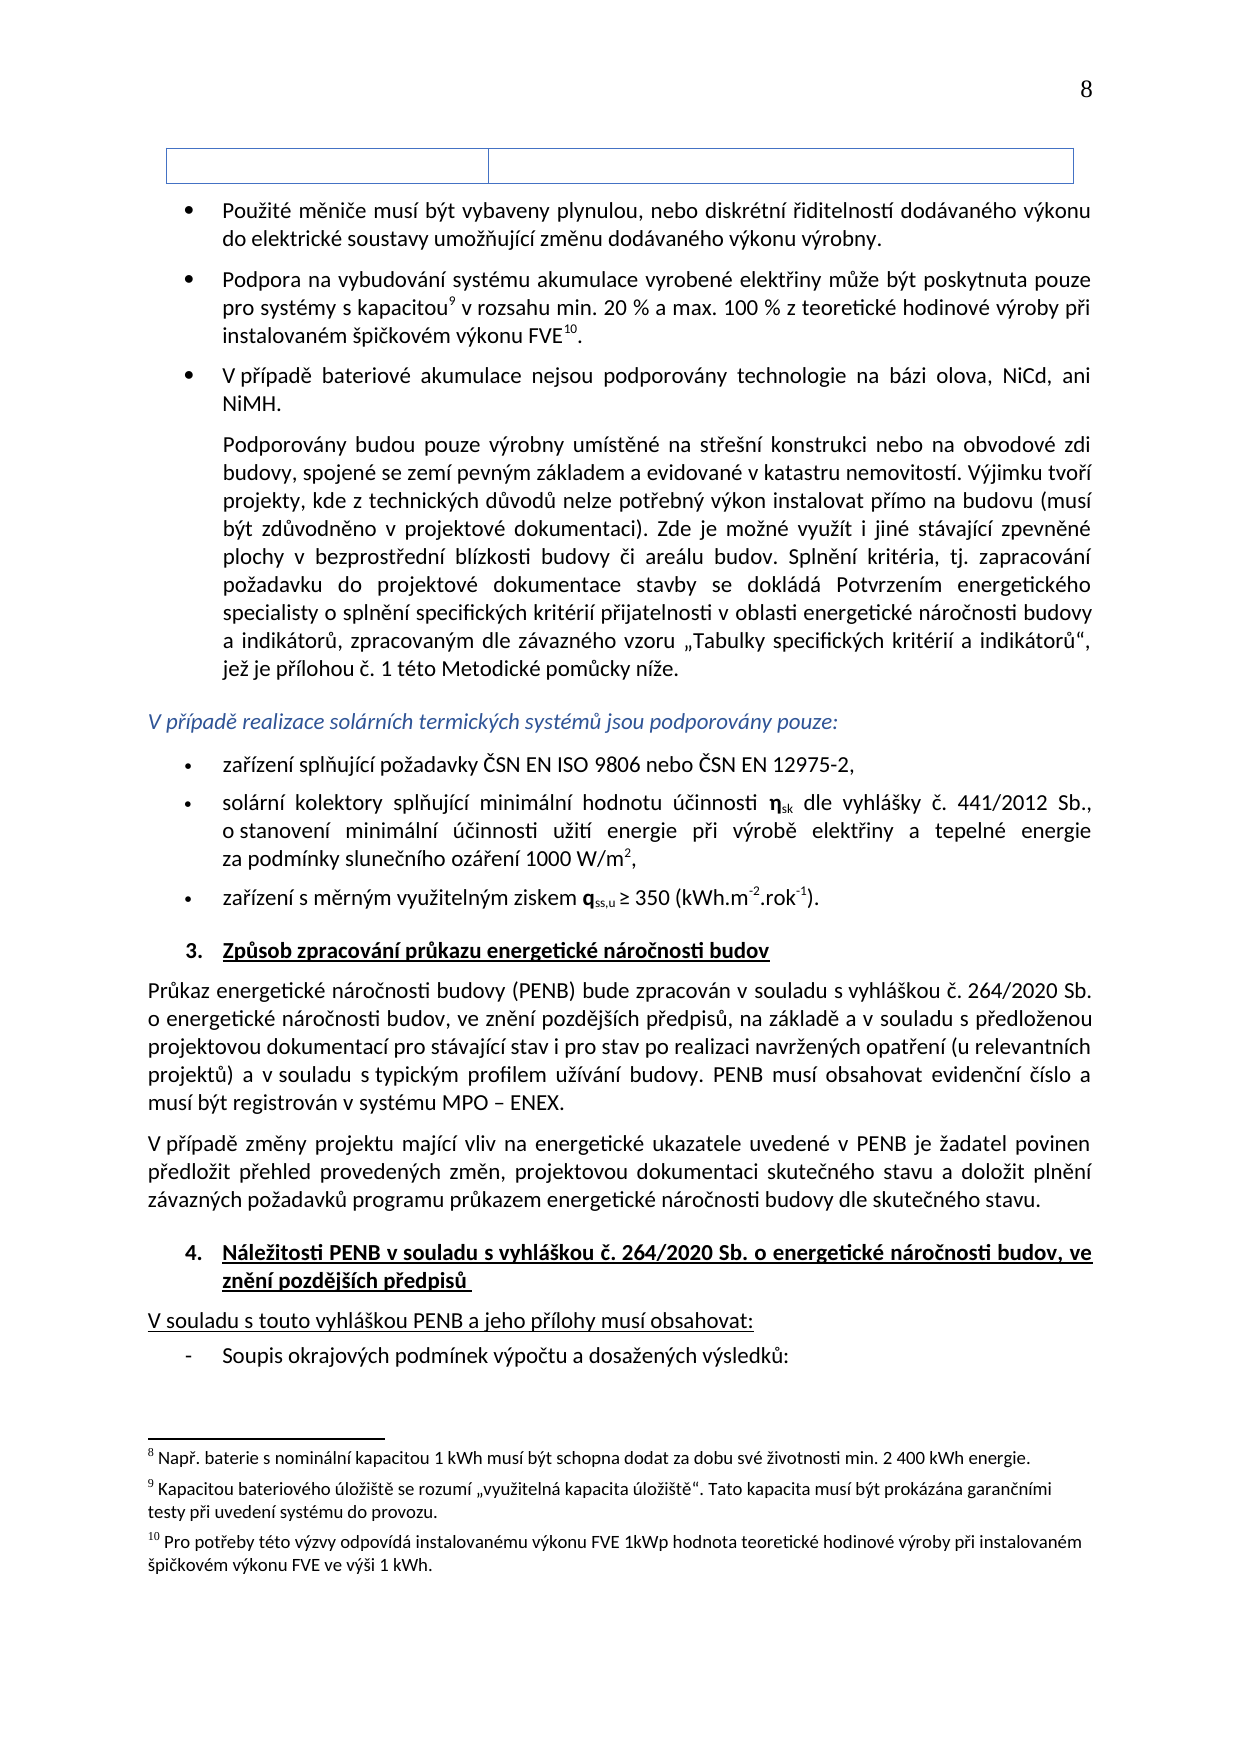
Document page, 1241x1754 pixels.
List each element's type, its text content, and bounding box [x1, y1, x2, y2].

subtitle V případě realizace solárních termických systémů jsou podporovány pouze: [148, 707, 1093, 735]
list zařízení splňující požadavky ČSN EN ISO 9806 nebo ČSN EN 12975-2, [185, 750, 1093, 778]
list Podporovány budou pouze výrobny umístěné na střešní konstrukci nebo na obvodové zdi budovy, spojené se zemí pevným základem a evidované v katastru nemovitostí. Výjimku tvoří projekty, kde z technických důvodů nelze potřebný výkon instalovat přímo na budovu (musí být zdůvodněno v projektové dokumentaci). Zde je možné využít i jiné stávající zpevněné plochy v bezprostřední blízkosti budovy či areálu budov. Splnění kritéria, tj. zapracování požadavku do projektové dokumentace stavby se dokládá Potvrzením energetického specialisty o splnění specifických kritérií přijatelnosti v oblasti energetické náročnosti budovy a indikátorů, zpracovaným dle závazného vzoru „Tabulky specifických kritérií a indikátorů“, jež je přílohou č. 1 této Metodické pomůcky níže. [223, 430, 1093, 682]
list solární kolektory splňující minimální hodnotu účinnosti ηsk dle vyhlášky č. 441/2012 Sb., o stanovení minimální účinnosti užití energie při výrobě elektřiny a tepelné energie za podmínky slunečního ozáření 1000 W/m2, [185, 788, 1093, 872]
subtitle Náležitosti PENB v souladu s vyhláškou č. 264/2020 Sb. o energetické náročnosti budov, ve znění pozdějších předpisů [185, 1238, 1093, 1294]
list Použité měniče musí být vybaveny plynulou, nebo diskrétní řiditelností dodávaného výkonu do elektrické soustavy umožňující změnu dodávaného výkonu výrobny. [185, 196, 1093, 252]
text V případě změny projektu mající vliv na energetické ukazatele uvedené v PENB je žadatel povinen předložit přehled provedených změn, projektovou dokumentaci skutečného stavu a doložit plnění závazných požadavků programu průkazem energetické náročnosti budovy dle skutečného stavu. [148, 1129, 1093, 1213]
text Průkaz energetické náročnosti budovy (PENB) bude zpracován v souladu s vyhláškou č. 264/2020 Sb. o energetické náročnosti budov, ve znění pozdějších předpisů, na základě a v souladu s předloženou projektovou dokumentací pro stávající stav i pro stav po realizaci navržených opatření (u relevantních projektů) a v souladu s typickým profilem užívání budovy. PENB musí obsahovat evidenční číslo a musí být registrován v systému MPO – ENEX. [148, 976, 1093, 1117]
list V případě bateriové akumulace nejsou podporovány technologie na bázi olova, NiCd, ani NiMH. [185, 362, 1093, 418]
subtitle Způsob zpracování průkazu energetické náročnosti budov [185, 936, 1093, 964]
list Podpora na vybudování systému akumulace vyrobené elektřiny může být poskytnuta pouze pro systémy s kapacitou v rozsahu min. 20 % a max. 100 % z teoretické hodinové výroby při instalovaném špičkovém výkonu FVE. [185, 265, 1093, 349]
list Soupis okrajových podmínek výpočtu a dosažených výsledků: [185, 1341, 1093, 1369]
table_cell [489, 149, 1073, 183]
list zařízení s měrným využitelným ziskem qss,u ≥ 350 (kWh.m-2.rok-1). [185, 883, 1093, 911]
text V souladu s touto vyhláškou PENB a jeho přílohy musí obsahovat: [148, 1307, 1093, 1335]
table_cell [167, 149, 488, 183]
